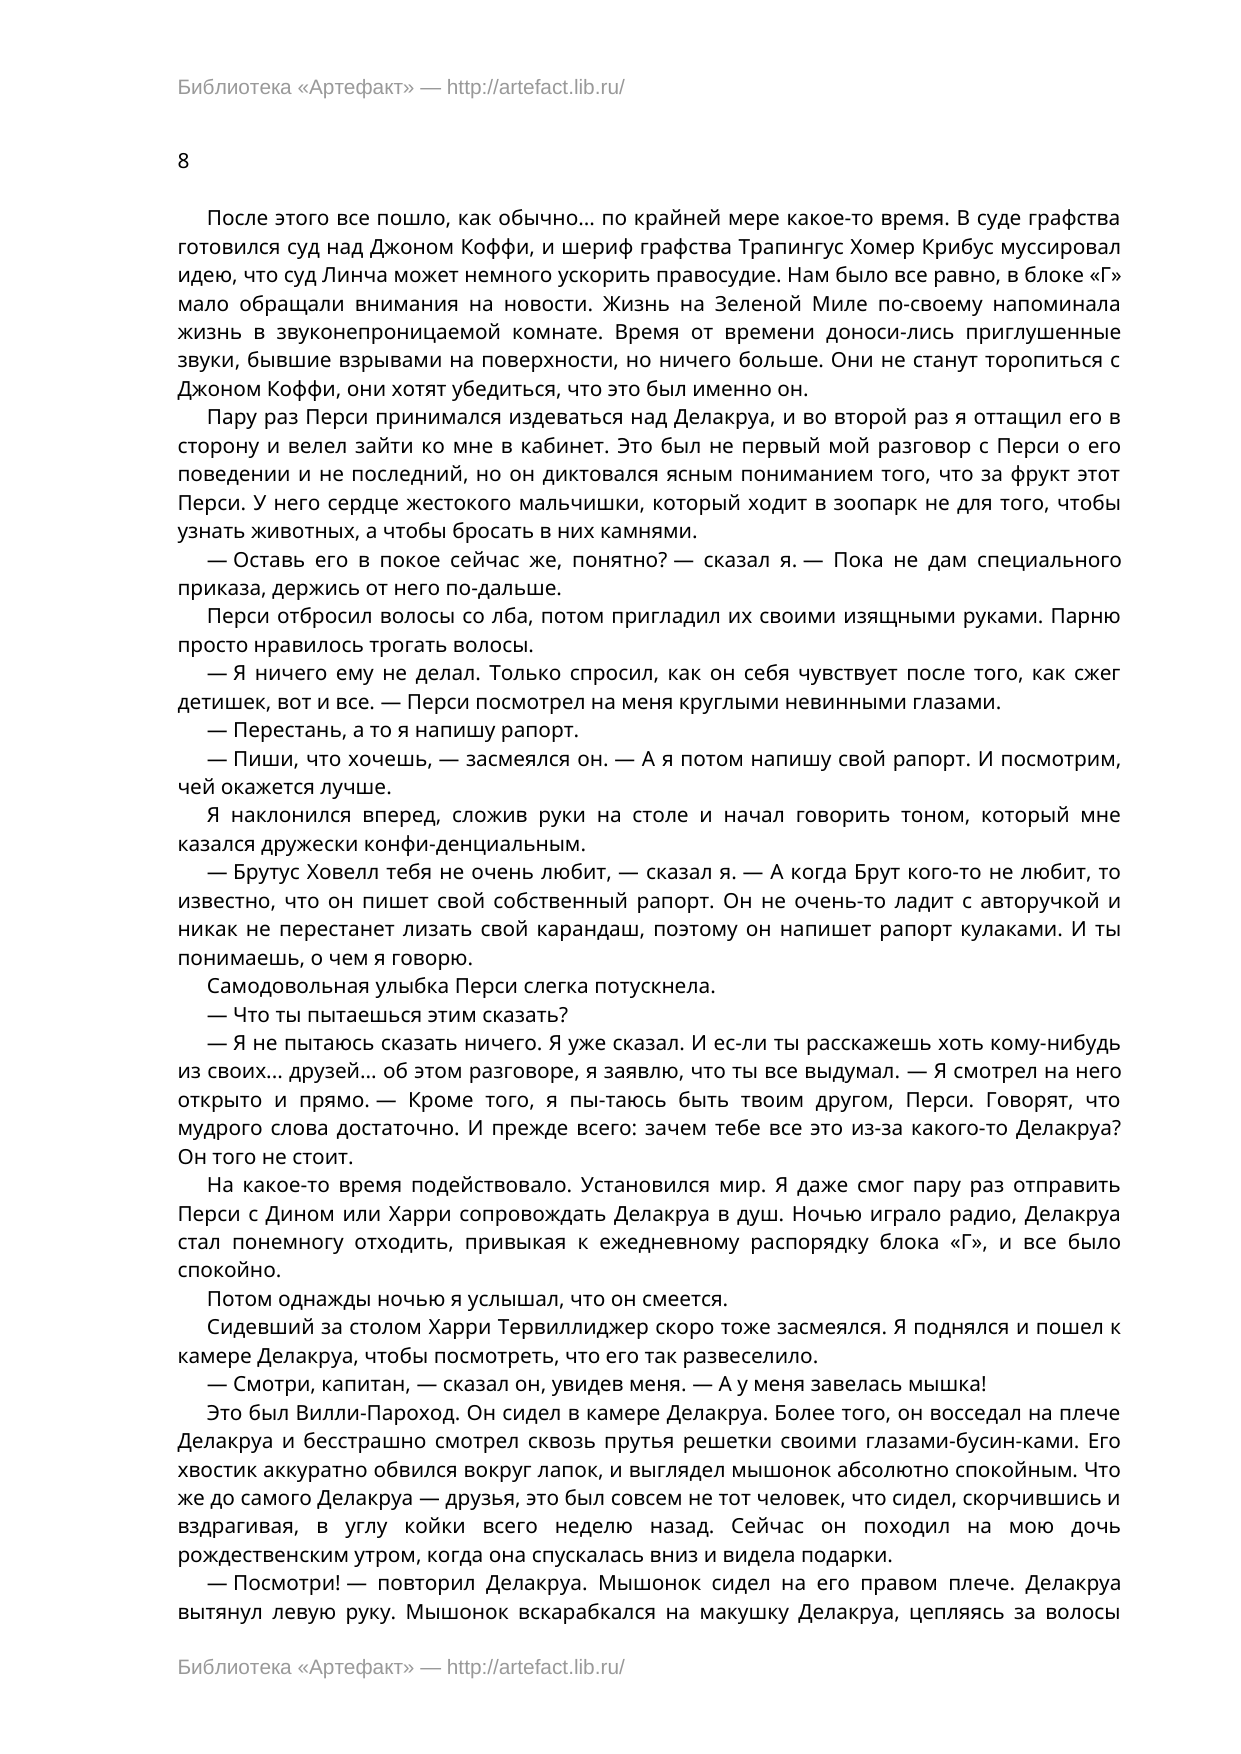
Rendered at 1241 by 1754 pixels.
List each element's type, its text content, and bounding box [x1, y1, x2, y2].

text После этого все пошло, как обычно... по крайней мере какое-то время. В суде графства готовился суд над Джоном Коффи, и шериф графства Трапингус Хомер Крибус муссировал идею, что суд Линча может немного ускорить правосудие. Нам было все равно, в блоке «Г» мало обращали внимания на новости. Жизнь на Зеленой Миле по-своему напоминала жизнь в звуконепроницаемой комнате. Время от времени доноси-лись приглушенные звуки, бывшие взрывами на поверхности, но ничего больше. Они не станут торопиться с Джоном Коффи, они хотят убедиться, что это был именно он. [177, 203, 1122, 402]
text Я наклонился вперед, сложив руки на столе и начал говорить тоном, который мне казался дружески конфи-денциальным. [177, 801, 1122, 857]
text — Я ничего ему не делал. Только спросил, как он себя чувствует после того, как сжег детишек, вот и все. — Перси посмотрел на меня круглыми невинными глазами. [177, 658, 1122, 715]
text Самодовольная улыбка Перси слегка потускнела. [177, 971, 1122, 1000]
text — Брутус Ховелл тебя не очень любит, — сказал я. — А когда Брут кого-то не любит, то известно, что он пишет свой собственный рапорт. Он не очень-то ладит с авторучкой и никак не перестанет лизать свой карандаш, поэтому он напишет рапорт кулаками. И ты понимаешь, о чем я говорю. [177, 857, 1122, 971]
text — Я не пытаюсь сказать ничего. Я уже сказал. И ес-ли ты расскажешь хоть кому-нибудь из своих... друзей... об этом разговоре, я заявлю, что ты все выдумал. — Я смотрел на него открыто и прямо. — Кроме того, я пы-таюсь быть твоим другом, Перси. Говорят, что мудрого слова достаточно. И прежде всего: зачем тебе все это из-за какого-то Делакруа? Он того не стоит. [177, 1028, 1122, 1170]
text 8 [177, 147, 1122, 175]
text — Оставь его в покое сейчас же, понятно? — сказал я. — Пока не дам специального приказа, держись от него по-дальше. [177, 545, 1122, 602]
text — Смотри, капитан, — сказал он, увидев меня. — А у меня завелась мышка! [177, 1369, 1122, 1398]
text Сидевший за столом Харри Тервиллиджер скоро тоже засмеялся. Я поднялся и пошел к камере Делакруа, чтобы посмотреть, что его так развеселило. [177, 1312, 1122, 1369]
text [177, 1568, 1122, 1625]
text Пару раз Перси принимался издеваться над Делакруа, и во второй раз я оттащил его в сторону и велел зайти ко мне в кабинет. Это был не первый мой разговор с Перси о его поведении и не последний, но он диктовался ясным пониманием того, что за фрукт этот Перси. У него сердце жестокого мальчишки, который ходит в зоопарк не для того, чтобы узнать животных, а чтобы бросать в них камнями. [177, 402, 1122, 545]
text Потом однажды ночью я услышал, что он смеется. [177, 1284, 1122, 1312]
text На какое-то время подействовало. Установился мир. Я даже смог пару раз отправить Перси с Дином или Харри сопровождать Делакруа в душ. Ночью играло радио, Делакруа стал понемногу отходить, привыкая к ежедневному распорядку блока «Г», и все было спокойно. [177, 1170, 1122, 1284]
text — Перестань, а то я напишу рапорт. [177, 715, 1122, 744]
text Перси отбросил волосы со лба, потом пригладил их своими изящными руками. Парню просто нравилось трогать волосы. [177, 602, 1122, 658]
text Это был Вилли-Пароход. Он сидел в камере Делакруа. Более того, он восседал на плече Делакруа и бесстрашно смотрел сквозь прутья решетки своими глазами-бусин-ками. Его хвостик аккуратно обвился вокруг лапок, и выглядел мышонок абсолютно спокойным. Что же до самого Делакруа — друзья, это был совсем не тот человек, что сидел, скорчившись и вздрагивая, в углу койки всего неделю назад. Сейчас он походил на мою дочь рождественским утром, когда она спускалась вниз и видела подарки. [177, 1398, 1122, 1568]
text — Пиши, что хочешь, — засмеялся он. — А я потом напишу свой рапорт. И посмотрим, чей окажется лучше. [177, 744, 1122, 801]
text — Что ты пытаешься этим сказать? [177, 1000, 1122, 1028]
